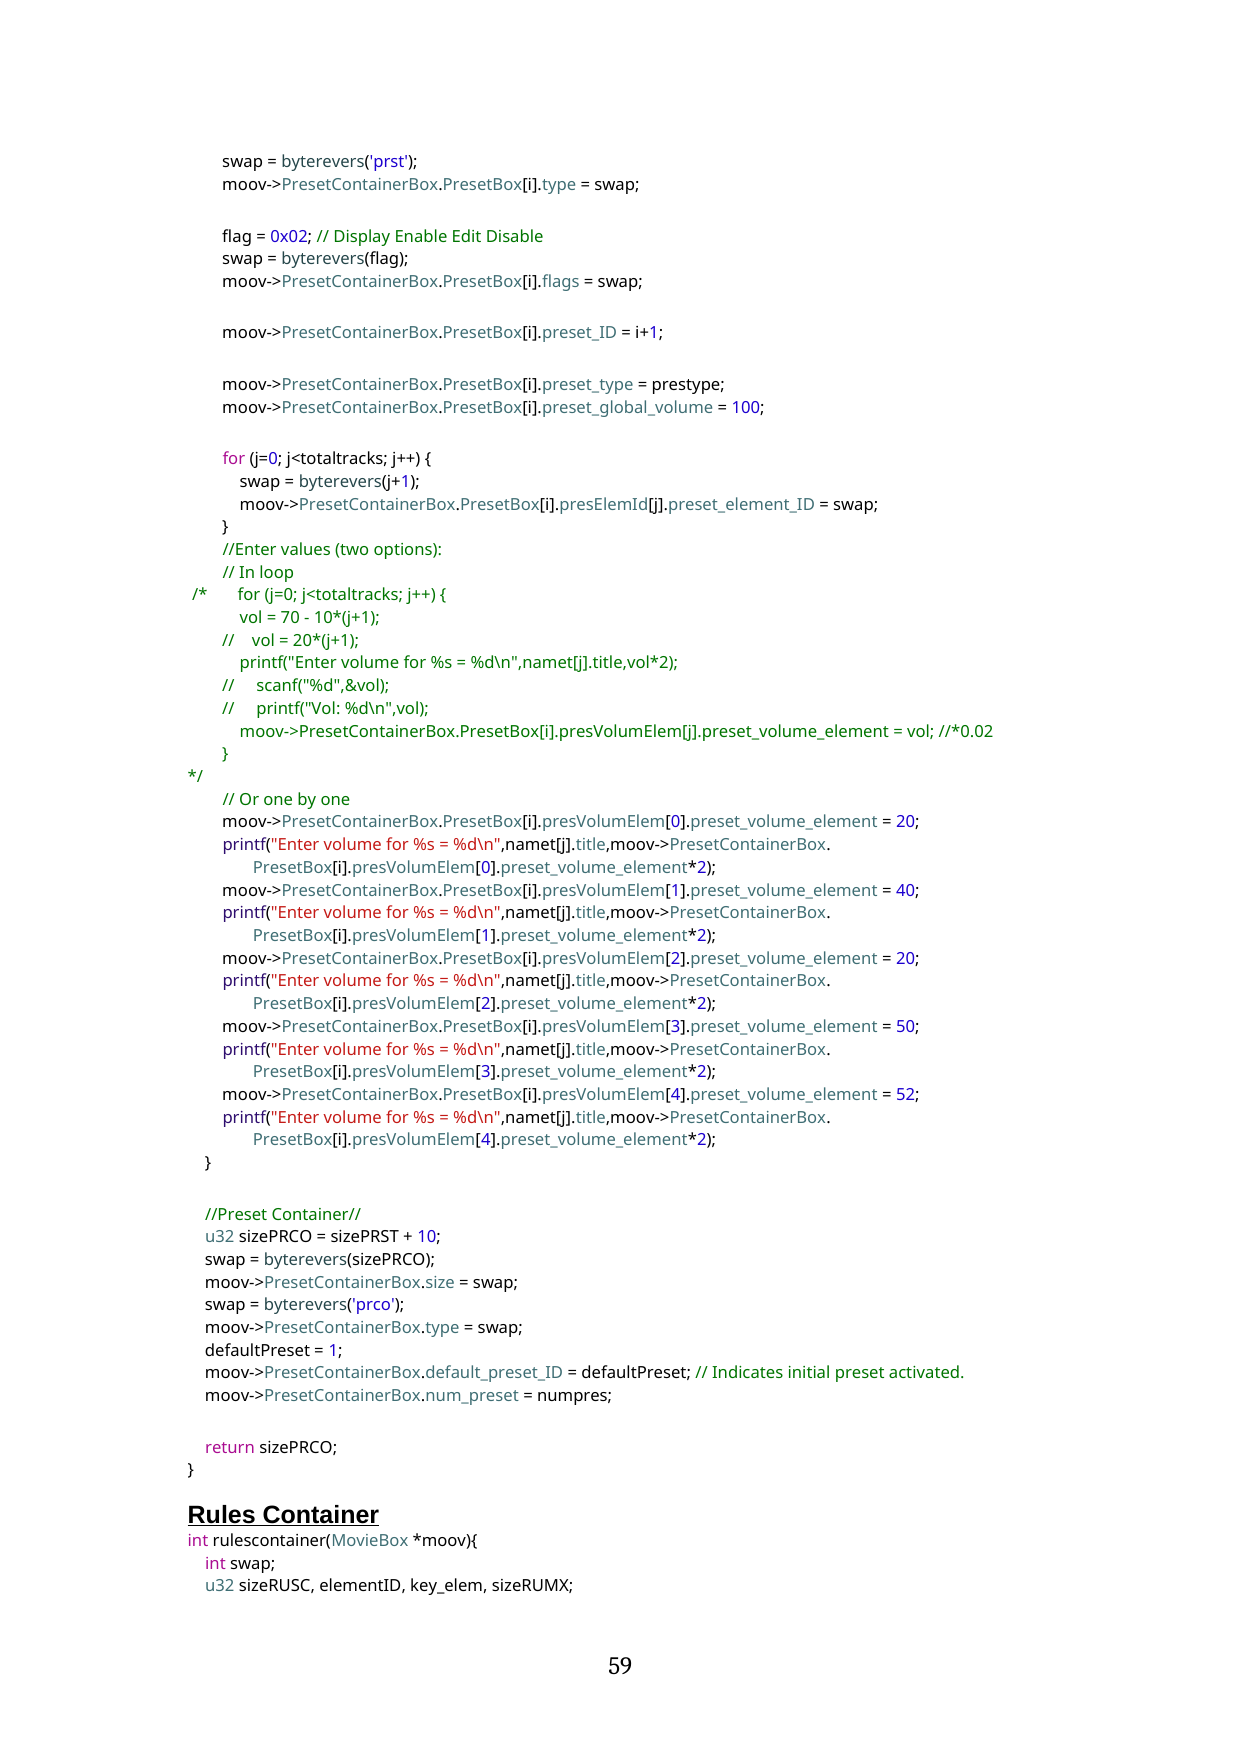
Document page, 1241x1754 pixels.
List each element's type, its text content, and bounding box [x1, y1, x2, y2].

text moov->PresetContainerBox.num_preset = numpres; [187, 1384, 1053, 1406]
text } [187, 742, 1053, 764]
text // printf("Vol: %d\n",vol); [187, 696, 1053, 719]
text moov->PresetContainerBox.type = swap; [187, 1316, 1053, 1338]
text u32 sizeRUSC, elementID, key_elem, sizeRUMX; [187, 1574, 1053, 1597]
text } [187, 1458, 1053, 1481]
text printf("Enter volume for %s = %d\n",namet[j].title,moov->PresetContainerBox. [187, 833, 1053, 855]
text defaultPreset = 1; [187, 1338, 1053, 1361]
text moov->PresetContainerBox.PresetBox[i].preset_type = prestype; [187, 372, 1053, 395]
text moov->PresetContainerBox.size = swap; [187, 1270, 1053, 1293]
text moov->PresetContainerBox.PresetBox[i].presElemId[j].preset_element_ID = swap; [187, 492, 1053, 515]
text // scanf("%d",&vol); [187, 674, 1053, 696]
text } [187, 1151, 1053, 1173]
text /* for (j=0; j<totaltracks; j++) { [187, 583, 1053, 606]
text //Preset Container// [187, 1202, 1053, 1225]
text moov->PresetContainerBox.PresetBox[i].presVolumElem[3].preset_volume_element = 50; [187, 1014, 1053, 1037]
text swap = byterevers(sizePRCO); [187, 1247, 1053, 1270]
text moov->PresetContainerBox.PresetBox[i].presVolumElem[2].preset_volume_element = 20; [187, 946, 1053, 969]
text moov->PresetContainerBox.PresetBox[i].preset_global_volume = 100; [187, 395, 1053, 418]
text flag = 0x02; // Display Enable Edit Disable [187, 224, 1053, 247]
text int swap; [187, 1551, 1053, 1574]
text vol = 70 - 10*(j+1); [187, 606, 1053, 628]
text printf("Enter volume for %s = %d\n",namet[j].title,moov->PresetContainerBox. [187, 969, 1053, 992]
text u32 sizePRCO = sizePRST + 10; [187, 1225, 1053, 1247]
text printf("Enter volume for %s = %d\n",namet[j].title,vol*2); [187, 651, 1053, 674]
text for (j=0; j<totaltracks; j++) { [187, 447, 1053, 469]
text PresetBox[i].presVolumElem[3].preset_volume_element*2); [187, 1060, 1053, 1082]
text // vol = 20*(j+1); [187, 628, 1053, 651]
text moov->PresetContainerBox.PresetBox[i].presVolumElem[j].preset_volume_element = vol; //*0.02 [187, 719, 1053, 742]
text PresetBox[i].presVolumElem[1].preset_volume_element*2); [187, 923, 1053, 946]
text printf("Enter volume for %s = %d\n",namet[j].title,moov->PresetContainerBox. [187, 901, 1053, 923]
text moov->PresetContainerBox.default_preset_ID = defaultPreset; // Indicates initial preset activated. [187, 1361, 1053, 1384]
text // In loop [187, 560, 1053, 583]
text swap = byterevers('prst'); [187, 150, 1053, 173]
text // Or one by one [187, 787, 1053, 810]
text moov->PresetContainerBox.PresetBox[i].flags = swap; [187, 269, 1053, 292]
text swap = byterevers(j+1); [187, 469, 1053, 492]
text int rulescontainer(MovieBox *moov){ [187, 1528, 1053, 1551]
text PresetBox[i].presVolumElem[2].preset_volume_element*2); [187, 992, 1053, 1014]
text moov->PresetContainerBox.PresetBox[i].type = swap; [187, 173, 1053, 195]
text printf("Enter volume for %s = %d\n",namet[j].title,moov->PresetContainerBox. [187, 1037, 1053, 1060]
text swap = byterevers(flag); [187, 247, 1053, 269]
text printf("Enter volume for %s = %d\n",namet[j].title,moov->PresetContainerBox. [187, 1105, 1053, 1128]
text moov->PresetContainerBox.PresetBox[i].presVolumElem[0].preset_volume_element = 20; [187, 810, 1053, 833]
text return sizePRCO; [187, 1435, 1053, 1458]
text moov->PresetContainerBox.PresetBox[i].presVolumElem[4].preset_volume_element = 52; [187, 1082, 1053, 1105]
text moov->PresetContainerBox.PresetBox[i].preset_ID = i+1; [187, 321, 1053, 344]
text Rules Container [187, 1500, 1053, 1528]
text swap = byterevers('prco'); [187, 1293, 1053, 1316]
text //Enter values (two options): [187, 537, 1053, 560]
text } [187, 515, 1053, 537]
text */ [187, 764, 1053, 787]
text moov->PresetContainerBox.PresetBox[i].presVolumElem[1].preset_volume_element = 40; [187, 878, 1053, 901]
text PresetBox[i].presVolumElem[0].preset_volume_element*2); [187, 855, 1053, 878]
text PresetBox[i].presVolumElem[4].preset_volume_element*2); [187, 1128, 1053, 1151]
